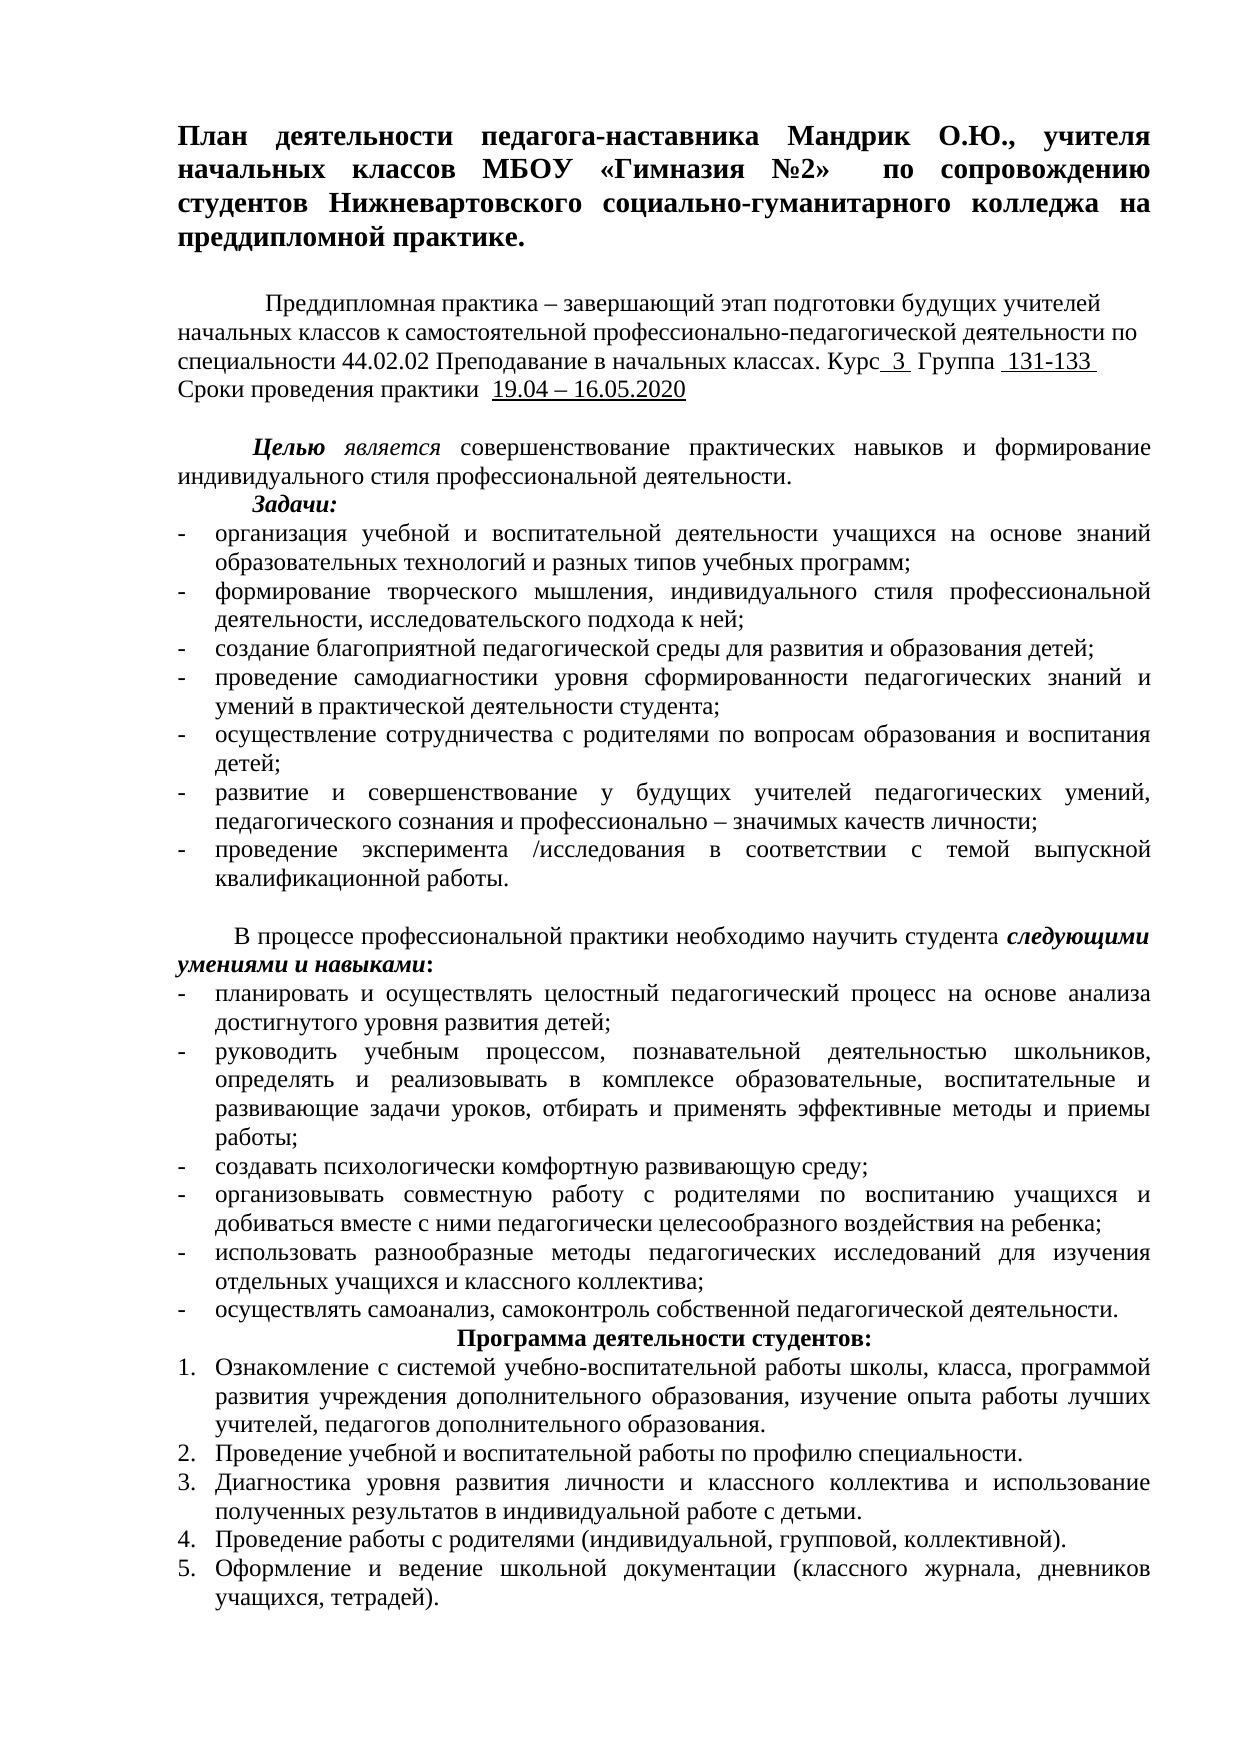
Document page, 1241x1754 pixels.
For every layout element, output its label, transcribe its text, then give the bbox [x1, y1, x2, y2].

list использовать разнообразные методы педагогических исследований для изучения отдельных учащихся и классного коллектива; [177, 1237, 1152, 1294]
text План деятельности педагога-наставника Мандрик О.Ю., учителя начальных классов МБОУ «Гимназия №2» по сопровождению студентов Нижневартовского социально-гуманитарного колледжа на преддипломной практике. [177, 118, 1152, 252]
list развитие и совершенствование у будущих учителей педагогических умений, педагогического сознания и профессионально – значимых качеств личности; [177, 777, 1152, 834]
text Программа деятельности студентов: [177, 1323, 1152, 1352]
list планировать и осуществлять целостный педагогический процесс на основе анализа достигнутого уровня развития детей; [177, 978, 1152, 1036]
list Проведение учебной и воспитательной работы по профилю специальности. [177, 1438, 1152, 1467]
text Задачи: [177, 489, 1152, 518]
list осуществление сотрудничества с родителями по вопросам образования и воспитания детей; [177, 719, 1152, 777]
text Целью является совершенствование практических навыков и формирование индивидуального стиля профессиональной деятельности. [177, 432, 1152, 489]
list создание благоприятной педагогической среды для развития и образования детей; [177, 633, 1152, 662]
list Оформление и ведение школьной документации (классного журнала, дневников учащихся, тетрадей). [177, 1553, 1152, 1611]
text Преддипломная практика – завершающий этап подготовки будущих учителей начальных классов к самостоятельной профессионально-педагогической деятельности по специальности 44.02.02 Преподавание в начальных классах. Курс 3 Группа 131-133 Сроки проведения практики 19.04 – 16.05.2020 [177, 288, 1152, 403]
list организовывать совместную работу с родителями по воспитанию учащихся и добиваться вместе с ними педагогически целесообразного воздействия на ребенка; [177, 1179, 1152, 1237]
list создавать психологически комфортную развивающую среду; [177, 1151, 1152, 1179]
text В процессе профессиональной практики необходимо научить студента следующими умениями и навыками: [177, 921, 1152, 978]
list Диагностика уровня развития личности и классного коллектива и использование полученных результатов в индивидуальной работе с детьми. [177, 1467, 1152, 1524]
list проведение самодиагностики уровня сформированности педагогических знаний и умений в практической деятельности студента; [177, 662, 1152, 719]
list организация учебной и воспитательной деятельности учащихся на основе знаний образовательных технологий и разных типов учебных программ; [177, 518, 1152, 576]
list руководить учебным процессом, познавательной деятельностью школьников, определять и реализовывать в комплексе образовательные, воспитательные и развивающие задачи уроков, отбирать и применять эффективные методы и приемы работы; [177, 1036, 1152, 1151]
list Проведение работы с родителями (индивидуальной, групповой, коллективной). [177, 1524, 1152, 1553]
list формирование творческого мышления, индивидуального стиля профессиональной деятельности, исследовательского подхода к ней; [177, 576, 1152, 633]
list осуществлять самоанализ, самоконтроль собственной педагогической деятельности. [177, 1294, 1152, 1323]
list проведение эксперимента /исследования в соответствии с темой выпускной квалификационной работы. [177, 834, 1152, 892]
list Ознакомление с системой учебно-воспитательной работы школы, класса, программой развития учреждения дополнительного образования, изучение опыта работы лучших учителей, педагогов дополнительного образования. [177, 1352, 1152, 1438]
